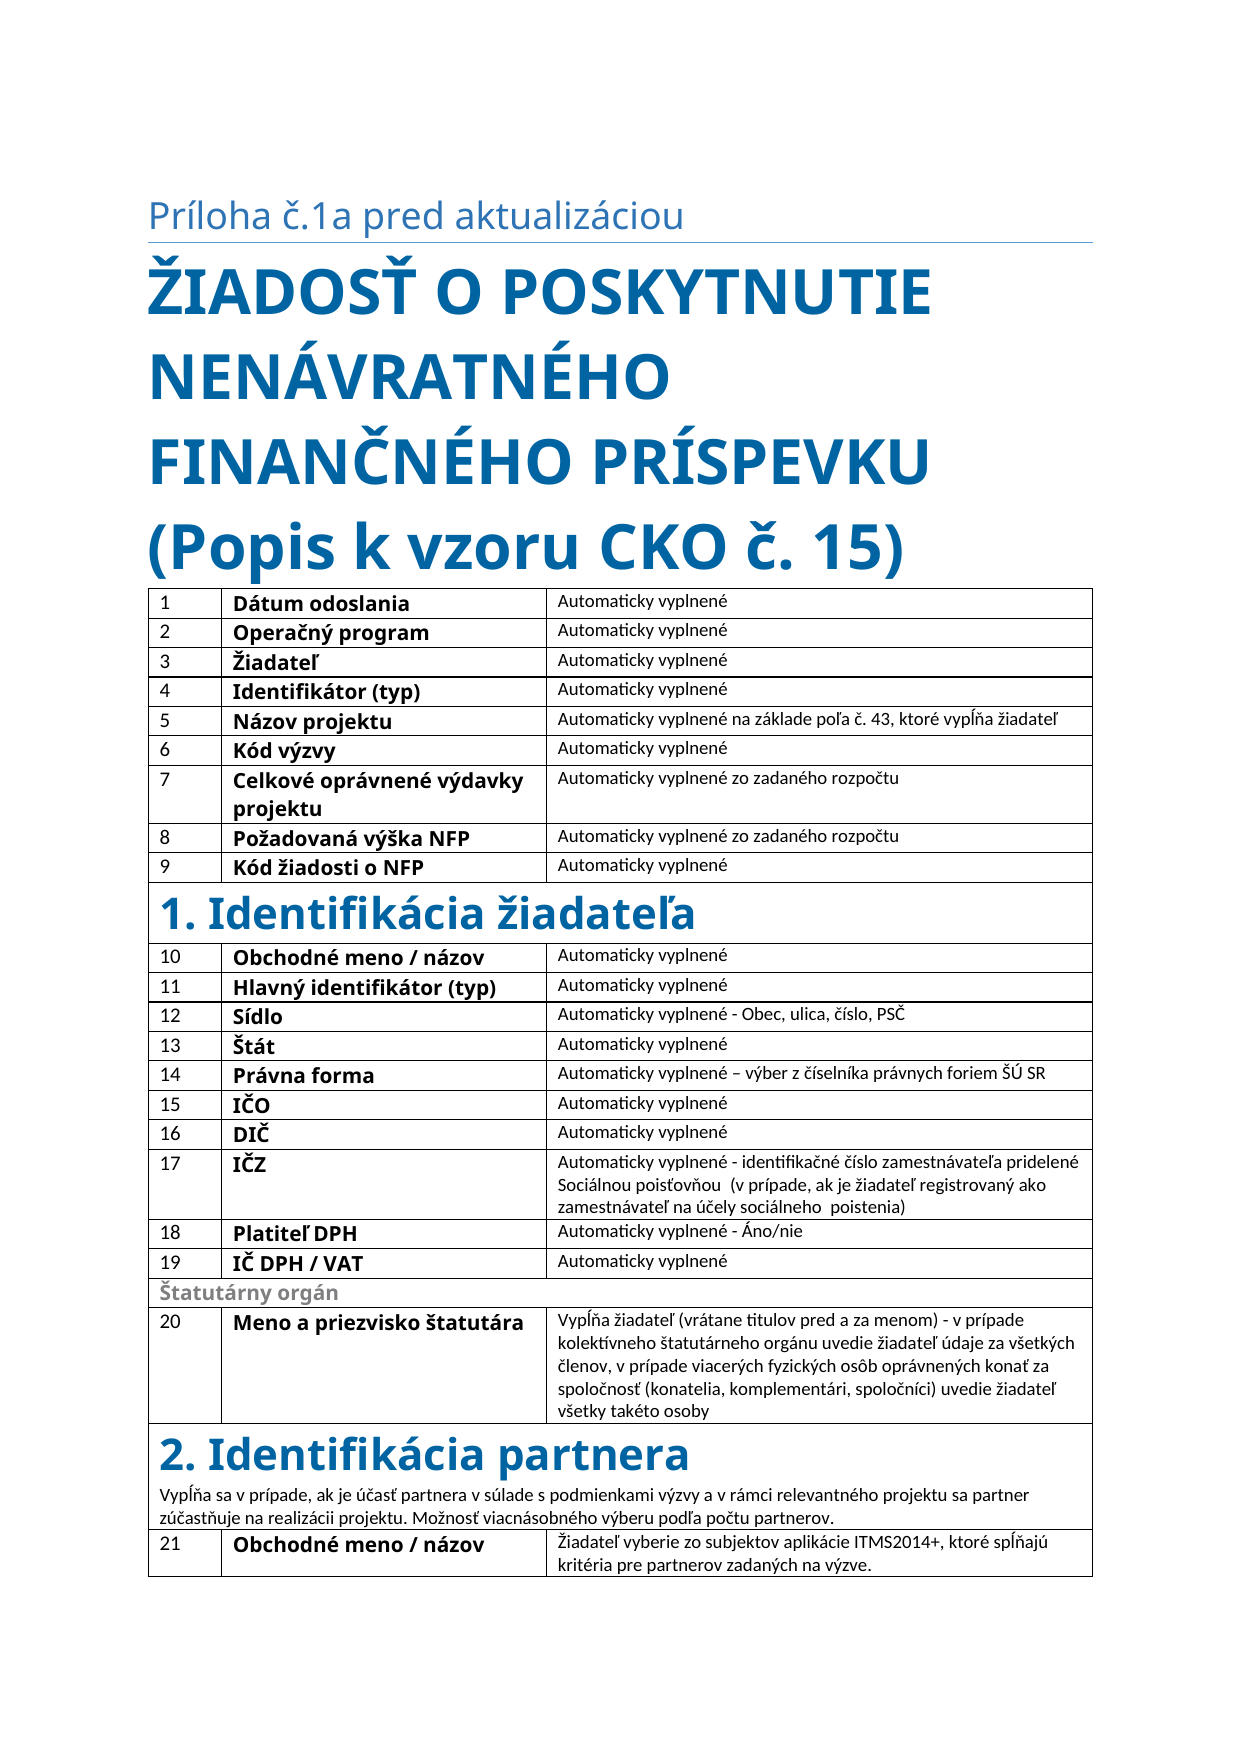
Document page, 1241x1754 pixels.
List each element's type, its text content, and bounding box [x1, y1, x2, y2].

table_cell 3 [149, 648, 221, 676]
table_cell Automaticky vyplnené [547, 853, 1092, 882]
table_cell Automaticky vyplnené - Áno/nie [547, 1220, 1092, 1248]
table_cell Štát [222, 1032, 546, 1060]
table_cell Automaticky vyplnené [547, 648, 1092, 676]
table_cell 14 [149, 1061, 221, 1090]
table_cell 4 [149, 678, 221, 706]
table_cell 20 [149, 1308, 221, 1423]
table_cell Automaticky vyplnené [547, 973, 1092, 1001]
table_cell Automaticky vyplnené [547, 1249, 1092, 1277]
table_cell 6 [149, 736, 221, 765]
table_cell Obchodné meno / názov [222, 1530, 546, 1576]
table_cell Automaticky vyplnené [547, 1120, 1092, 1149]
subtitle Príloha č.1a pred aktualizáciou [148, 189, 1093, 242]
table_cell 2. Identifikácia partnera Vypĺňa sa v prípade, ak je účasť partnera v súlade s podmienkami výzvy a v rámci relevantného projektu sa partner zúčastňuje na realizácii projektu. Možnosť viacnásobného výberu podľa počtu partnerov. [149, 1424, 1092, 1529]
table_header Automaticky vyplnené [547, 589, 1092, 617]
table_cell IČ DPH / VAT [222, 1249, 546, 1277]
table_cell Automaticky vyplnené [547, 1091, 1092, 1119]
table_cell Automaticky vyplnené - Obec, ulica, číslo, PSČ [547, 1003, 1092, 1031]
table_cell 8 [149, 824, 221, 852]
table_cell Automaticky vyplnené zo zadaného rozpočtu [547, 824, 1092, 852]
table_cell Meno a priezvisko štatutára [222, 1308, 546, 1423]
table_cell 17 [149, 1150, 221, 1218]
table_cell Automaticky vyplnené [547, 736, 1092, 765]
table_cell 11 [149, 973, 221, 1001]
table_cell Obchodné meno / názov [222, 944, 546, 972]
table_cell Operačný program [222, 619, 546, 647]
table_cell Platiteľ DPH [222, 1220, 546, 1248]
table_cell Automaticky vyplnené - identifikačné číslo zamestnávateľa pridelené Sociálnou poisťovňou (v prípade, ak je žiadateľ registrovaný ako zamestnávateľ na účely sociálneho poistenia) [547, 1150, 1092, 1218]
table_cell IČZ [222, 1150, 546, 1218]
table_cell Žiadateľ vyberie zo subjektov aplikácie ITMS2014+, ktoré spĺňajú kritéria pre partnerov zadaných na výzve. [547, 1530, 1092, 1576]
table_cell Sídlo [222, 1003, 546, 1031]
table_cell 9 [149, 853, 221, 882]
table_cell Automaticky vyplnené [547, 944, 1092, 972]
table_cell 15 [149, 1091, 221, 1119]
text ŽIADOSŤ O POSKYTNUTIE NENÁVRATNÉHO FINANČNÉHO PRÍSPEVKU (Popis k vzoru CKO č. 15) [148, 248, 1093, 588]
table_cell Automaticky vyplnené [547, 1032, 1092, 1060]
table_cell Žiadateľ [222, 648, 546, 676]
table_cell DIČ [222, 1120, 546, 1149]
table_cell Automaticky vyplnené [547, 619, 1092, 647]
table_cell 19 [149, 1249, 221, 1277]
table_cell 13 [149, 1032, 221, 1060]
table_cell Právna forma [222, 1061, 546, 1090]
table_header 1 [149, 589, 221, 617]
table_cell Automaticky vyplnené [547, 678, 1092, 706]
table_cell 1. Identifikácia žiadateľa [149, 883, 1092, 942]
table_cell 5 [149, 707, 221, 735]
table_cell Automaticky vyplnené – výber z číselníka právnych foriem ŠÚ SR [547, 1061, 1092, 1090]
table_cell 2 [149, 619, 221, 647]
table_cell 21 [149, 1530, 221, 1576]
table_cell Hlavný identifikátor (typ) [222, 973, 546, 1001]
table_cell Automaticky vyplnené na základe poľa č. 43, ktoré vypĺňa žiadateľ [547, 707, 1092, 735]
table_cell Požadovaná výška NFP [222, 824, 546, 852]
table_cell 7 [149, 766, 221, 823]
table_cell Celkové oprávnené výdavky projektu [222, 766, 546, 823]
table_cell Štatutárny orgán [149, 1279, 1092, 1307]
table_cell 18 [149, 1220, 221, 1248]
table_cell Názov projektu [222, 707, 546, 735]
table_cell Kód žiadosti o NFP [222, 853, 546, 882]
table_cell Kód výzvy [222, 736, 546, 765]
table_cell Identifikátor (typ) [222, 678, 546, 706]
table_cell 12 [149, 1003, 221, 1031]
table_cell Automaticky vyplnené zo zadaného rozpočtu [547, 766, 1092, 823]
table_cell 16 [149, 1120, 221, 1149]
table_cell 10 [149, 944, 221, 972]
table_cell IČO [222, 1091, 546, 1119]
table_header Dátum odoslania [222, 589, 546, 617]
